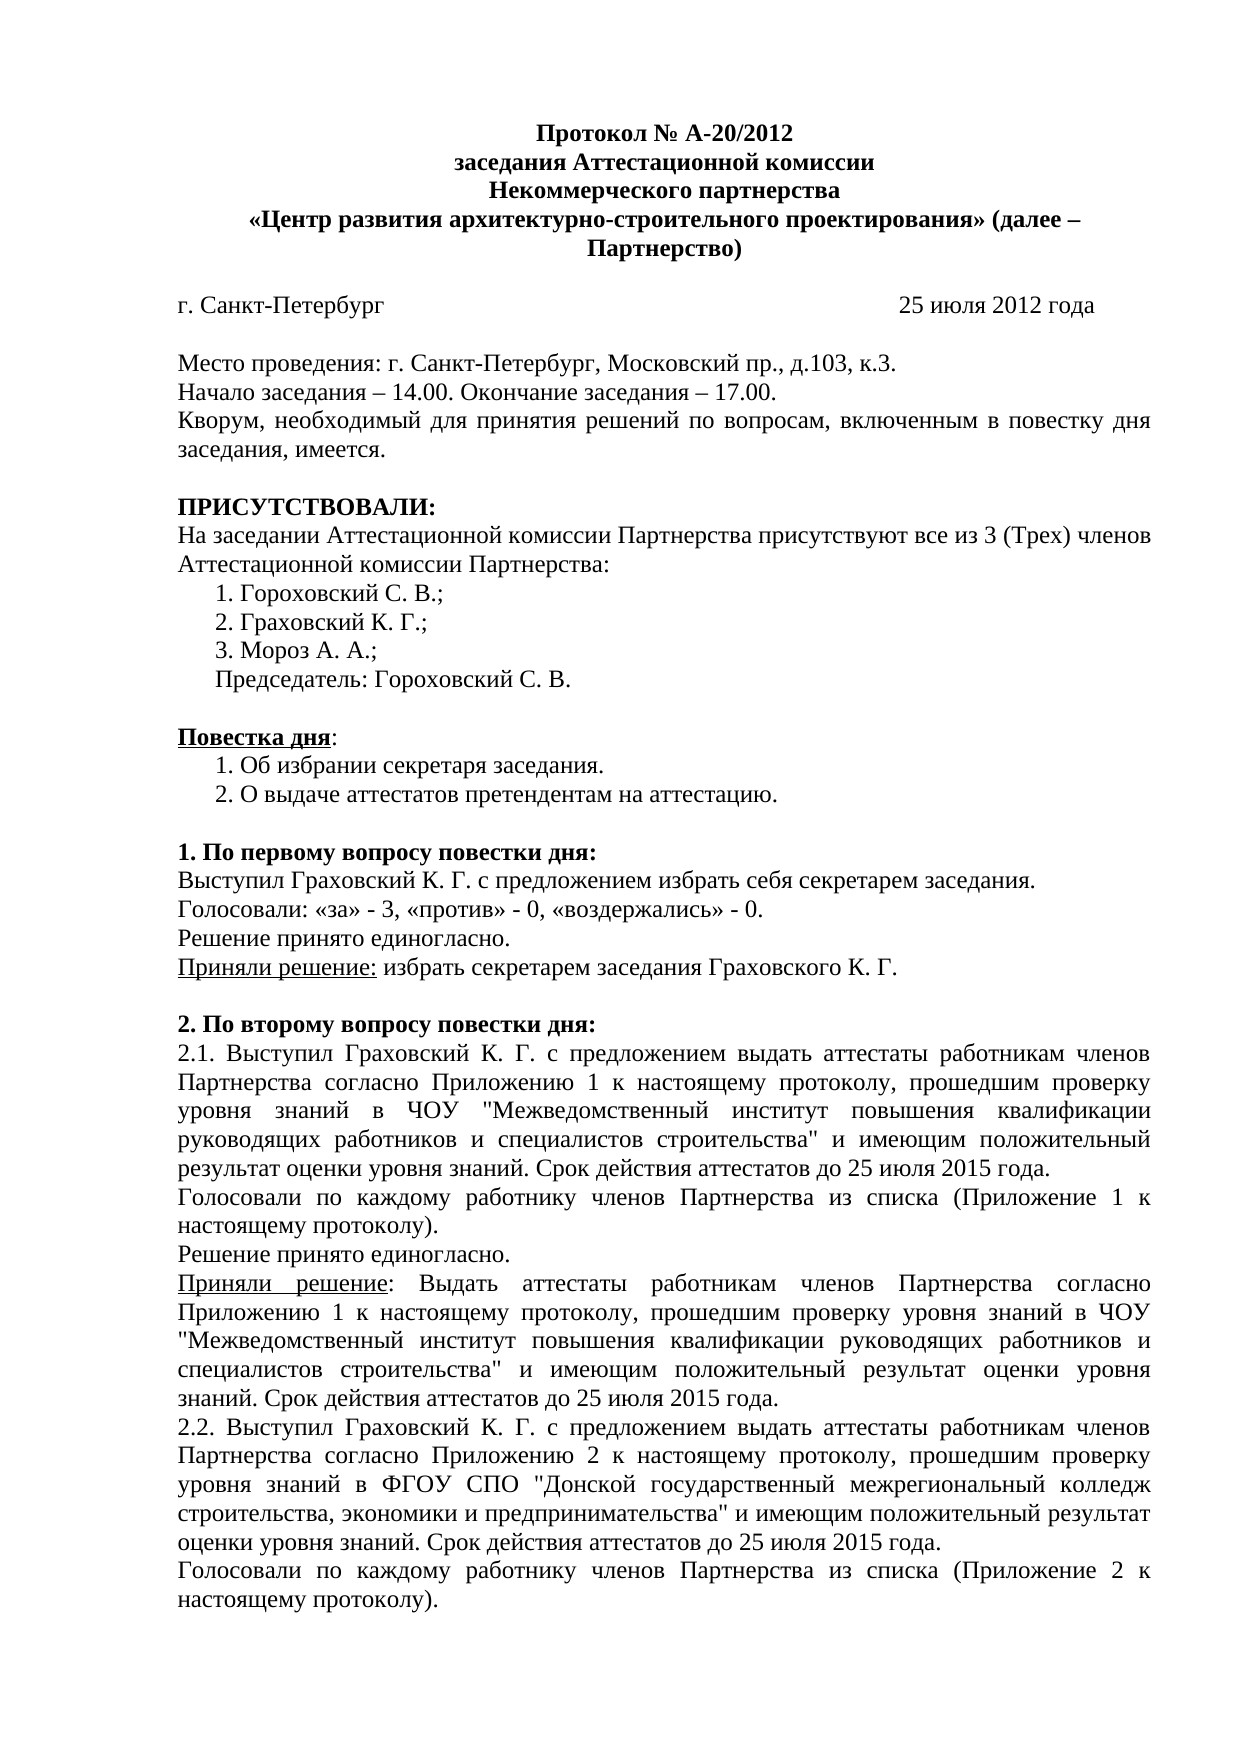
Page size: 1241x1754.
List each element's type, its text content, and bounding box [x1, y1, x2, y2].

text Место проведения: г. Санкт-Петербург, Московский пр., д.103, к.3. [177, 348, 1152, 377]
text 2. Граховский К. Г.; [215, 607, 1152, 636]
text Повестка дня: [177, 722, 1152, 751]
text «Центр развития архитектурно-строительного проектирования» (далее – Партнерство) [177, 204, 1152, 262]
text Приняли решение: Выдать аттестаты работникам членов Партнерства согласно Приложению 1 к настоящему протоколу, прошедшим проверку уровня знаний в ЧОУ "Межведомственный институт повышения квалификации руководящих работников и специалистов строительства" и имеющим положительный результат оценки уровня знаний. Срок действия аттестатов до 25 июля 2015 года. [177, 1268, 1152, 1412]
text 1. По первому вопросу повестки дня: [177, 837, 1152, 866]
text Председатель: Гороховский С. В. [215, 664, 1152, 693]
text На заседании Аттестационной комиссии Партнерства присутствуют все из 3 (Трех) членов Аттестационной комиссии Партнерства: [177, 521, 1152, 578]
text Решение принято единогласно. [177, 923, 1152, 952]
text Голосовали: «за» - 3, «против» - 0, «воздержались» - 0. [177, 894, 1152, 923]
text Протокол № А-20/2012 [177, 118, 1152, 147]
text 1. Об избрании секретаря заседания. [215, 751, 1152, 779]
text г. Санкт-Петербург 25 июля 2012 года [177, 291, 1152, 319]
text Решение принято единогласно. [177, 1239, 1152, 1268]
text 1. Гороховский С. В.; [215, 578, 1152, 607]
text 2. По второму вопросу повестки дня: [177, 1009, 1152, 1038]
text 2. О выдаче аттестатов претендентам на аттестацию. [215, 779, 1152, 808]
text заседания Аттестационной комиссии [177, 147, 1152, 176]
text 2.1. Выступил Граховский К. Г. с предложением выдать аттестаты работникам членов Партнерства согласно Приложению 1 к настоящему протоколу, прошедшим проверку уровня знаний в ЧОУ "Межведомственный институт повышения квалификации руководящих работников и специалистов строительства" и имеющим положительный результат оценки уровня знаний. Срок действия аттестатов до 25 июля 2015 года. [177, 1038, 1152, 1182]
text Приняли решение: избрать секретарем заседания Граховского К. Г. [177, 952, 1152, 981]
text Кворум, необходимый для принятия решений по вопросам, включенным в повестку дня заседания, имеется. [177, 406, 1152, 463]
text Голосовали по каждому работнику членов Партнерства из списка (Приложение 2 к настоящему протоколу). [177, 1556, 1152, 1613]
text Голосовали по каждому работнику членов Партнерства из списка (Приложение 1 к настоящему протоколу). [177, 1182, 1152, 1239]
text 2.2. Выступил Граховский К. Г. с предложением выдать аттестаты работникам членов Партнерства согласно Приложению 2 к настоящему протоколу, прошедшим проверку уровня знаний в ФГОУ СПО "Донской государственный межрегиональный колледж строительства, экономики и предпринимательства" и имеющим положительный результат оценки уровня знаний. Срок действия аттестатов до 25 июля 2015 года. [177, 1412, 1152, 1556]
text 3. Мороз А. А.; [215, 636, 1152, 664]
text Некоммерческого партнерства [177, 176, 1152, 204]
text ПРИСУТСТВОВАЛИ: [177, 492, 1152, 521]
text Начало заседания – 14.00. Окончание заседания – 17.00. [177, 377, 1152, 406]
text Выступил Граховский К. Г. с предложением избрать себя секретарем заседания. [177, 866, 1152, 894]
